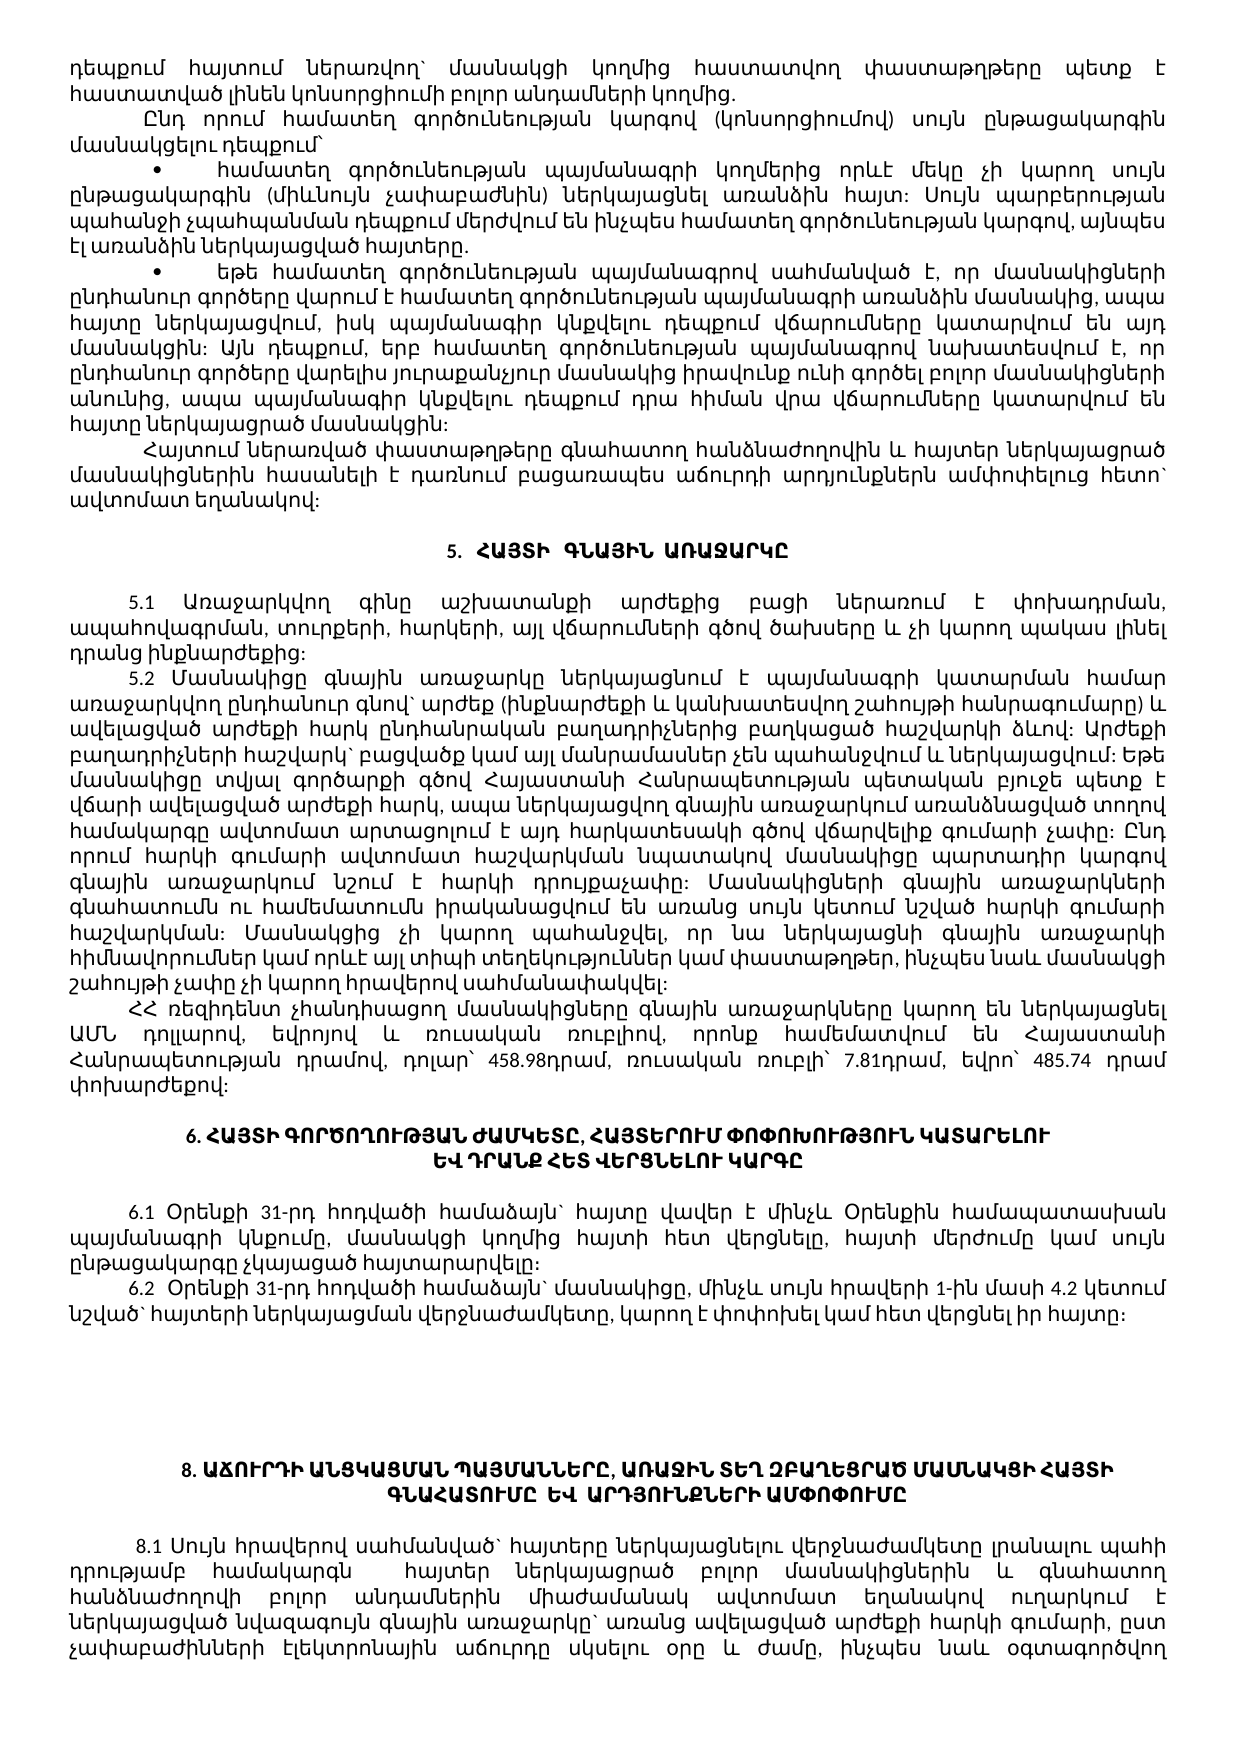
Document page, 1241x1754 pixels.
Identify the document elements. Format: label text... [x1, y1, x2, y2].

list համատեղ գործունեության պայմանագրի կողմերից որևէ մեկը չի կարող սույն ընթացակարգին (միևնույն չափաբաժնին) ներկայացնել առանձին հայտ: Սույն պարբերության պահանջի չպահպանման դեպքում մերժվում են ինչպես համատեղ գործունեության կարգով, այնպես էլ առանձին ներկայացված հայտերը. [69, 157, 1167, 259]
text ՀՀ ռեզիդենտ չհանդիսացող մասնակիցները գնային առաջարկները կարող են ներկայացնել ԱՄՆ դոլլարով, եվրոյով և ռուսական ռուբլիով, որոնք համեմատվում են Հայաստանի Հանրապետության դրամով, դոլար՝ 458.98դրամ, ռուսական ռուբլի՝ 7.81դրամ, եվրո՝ 485.74 դրամ փոխարժեքով: [69, 996, 1167, 1098]
text 6.1 Օրենքի 31-րդ հոդվածի համաձայն` հայտը վավեր է մինչև Օրենքին համապատասխան պայմանագրի կնքումը, մասնակցի կողմից հայտի հետ վերցնելը, հայտի մերժումը կամ սույն ընթացակարգը չկայացած հայտարարվելը։ [69, 1199, 1167, 1276]
text 5. ՀԱՅՏԻ ԳՆԱՅԻՆ ԱՌԱՋԱՐԿԸ [69, 538, 1167, 564]
text Ընդ որում համատեղ գործունեության կարգով (կոնսորցիումով) սույն ընթացակարգին մասնակցելու դեպքում՝ [69, 106, 1167, 157]
text 6. ՀԱՅՏԻ ԳՈՐԾՈՂՈՒԹՅԱՆ ԺԱՄԿԵՏԸ, ՀԱՅՏԵՐՈՒՄ ՓՈՓՈԽՈՒԹՅՈՒՆ ԿԱՏԱՐԵԼՈՒ [69, 1123, 1167, 1148]
text 5.1 Առաջարկվող գինը աշխատանքի արժեքից բացի ներառում է փոխադրման, ապահովագրման, տուրքերի, հարկերի, այլ վճարումների գծով ծախսերը և չի կարող պակաս լինել դրանց ինքնարժեքից: [69, 589, 1167, 666]
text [69, 56, 1167, 106]
text Հայտում ներառված փաստաթղթերը գնահատող հանձնաժողովին և հայտեր ներկայացրած մասնակիցներին հասանելի է դառնում բացառապես աճուրդի արդյունքներն ամփոփելուց հետո` ավտոմատ եղանակով: [69, 437, 1167, 513]
text ԳՆԱՀԱՏՈՒՄԸ ԵՎ ԱՐԴՅՈՒՆՔՆԵՐԻ ԱՄՓՈՓՈՒՄԸ [69, 1482, 1167, 1508]
text ԵՎ ԴՐԱՆՔ ՀԵՏ ՎԵՐՑՆԵԼՈՒ ԿԱՐԳԸ [69, 1148, 1167, 1174]
text 6.2 Օրենքի 31-րդ հոդվածի համաձայն` մասնակիցը, մինչև սույն հրավերի 1-ին մասի 4.2 կետում նշված` հայտերի ներկայացման վերջնաժամկետը, կարող է փոփոխել կամ հետ վերցնել իր հայտը։ [69, 1276, 1167, 1326]
text 8. ԱՃՈՒՐԴԻ ԱՆՑԿԱՑՄԱՆ ՊԱՅՄԱՆՆԵՐԸ, ԱՌԱՋԻՆ ՏԵՂ ԶԲԱՂԵՑՐԱԾ ՄԱՍՆԱԿՑԻ ՀԱՅՏԻ [69, 1457, 1167, 1482]
list եթե համատեղ գործունեության պայմանագրով սահմանված է, որ մասնակիցների ընդհանուր գործերը վարում է համատեղ գործունեության պայմանագրի առանձին մասնակից, ապա հայտը ներկայացվում, իսկ պայմանագիր կնքվելու դեպքում վճարումները կատարվում են այդ մասնակցին: Այն դեպքում, երբ համատեղ գործունեության պայմանագրով նախատեսվում է, որ ընդհանուր գործերը վարելիս յուրաքանչյուր մասնակից իրավունք ունի գործել բոլոր մասնակիցների անունից, ապա պայմանագիր կնքվելու դեպքում դրա հիման վրա վճարումները կատարվում են հայտը ներկայացրած մասնակցին: [69, 259, 1167, 437]
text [69, 1533, 1167, 1660]
text 5.2 Մասնակիցը գնային առաջարկը ներկայացնում է պայմանագրի կատարման համար առաջարկվող ընդհանուր գնով` արժեք (ինքնարժեքի և կանխատեսվող շահույթի հանրագումարը) և ավելացված արժեքի հարկ ընդհանրական բաղադրիչներից բաղկացած հաշվարկի ձևով: Արժեքի բաղադրիչների հաշվարկ` բացվածք կամ այլ մանրամասներ չեն պահանջվում և ներկայացվում: Եթե մասնակիցը տվյալ գործարքի գծով Հայաստանի Հանրապետության պետական բյուջե պետք է վճարի ավելացված արժեքի հարկ, ապա ներկայացվող գնային առաջարկում առանձնացված տողով համակարգը ավտոմատ արտացոլում է այդ հարկատեսակի գծով վճարվելիք գումարի չափը: Ընդ որում հարկի գումարի ավտոմատ հաշվարկման նպատակով մասնակիցը պարտադիր կարգով գնային առաջարկում նշում է հարկի դրույքաչափը: Մասնակիցների գնային առաջարկների գնահատումն ու համեմատումն իրականացվում են առանց սույն կետում նշված հարկի գումարի հաշվարկման: Մասնակցից չի կարող պահանջվել, որ նա ներկայացնի գնային առաջարկի հիմնավորումներ կամ որևէ այլ տիպի տեղեկություններ կամ փաստաթղթեր, ինչպես նաև մասնակցի շահույթի չափը չի կարող հրավերով սահմանափակվել: [69, 666, 1167, 996]
